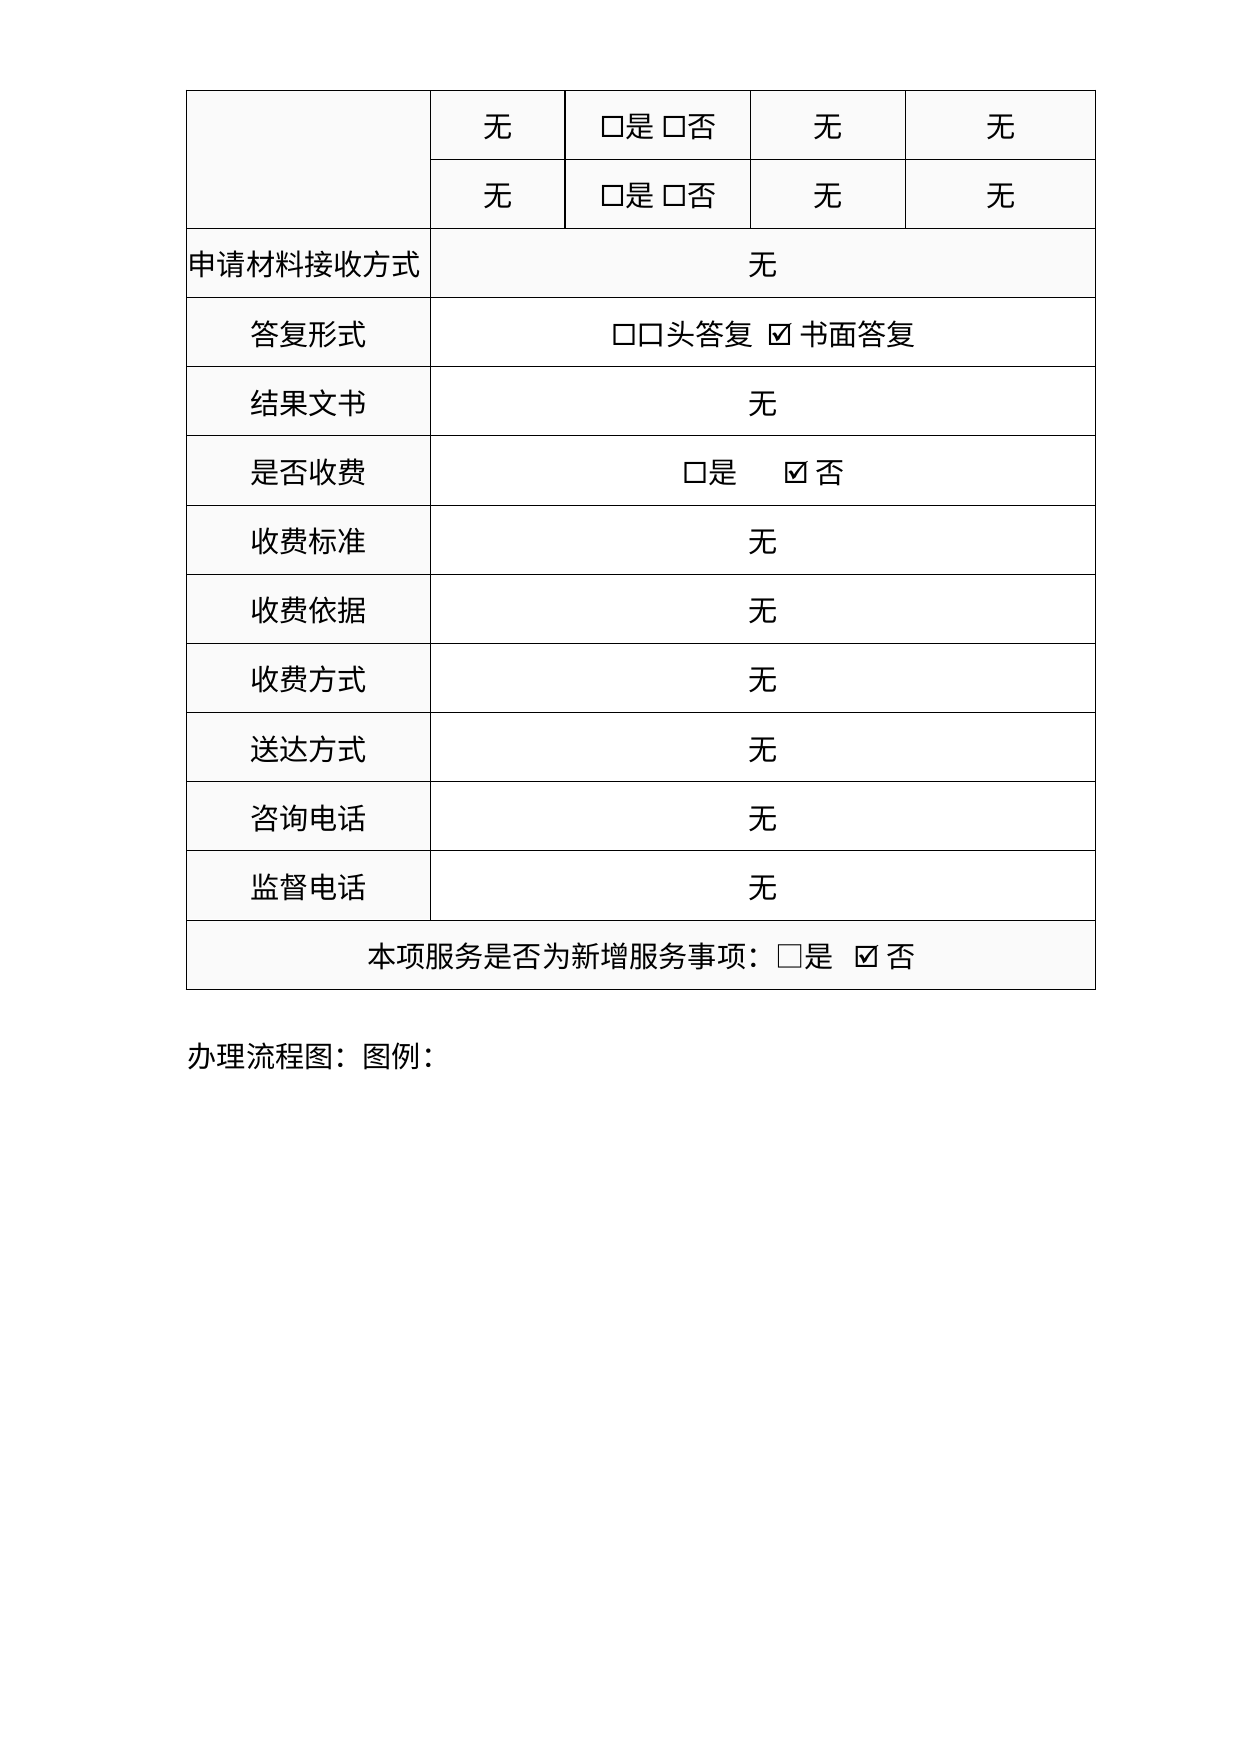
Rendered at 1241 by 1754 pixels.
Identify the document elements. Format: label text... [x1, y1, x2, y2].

table_cell 口头答复 书面答复 [431, 298, 1095, 366]
table_cell 答复形式 [187, 298, 430, 366]
table_cell 收费依据 [187, 575, 430, 643]
table_cell 是 否 [566, 91, 750, 159]
table_cell 结果文书 [187, 367, 430, 435]
table_cell 无 [906, 91, 1095, 159]
table_cell 咨询电话 [187, 782, 430, 850]
table_cell 无 [431, 367, 1095, 435]
table_cell 无 [431, 851, 1095, 919]
table_cell 无 [751, 91, 905, 159]
table_cell 送达方式 [187, 713, 430, 781]
table_cell 无 [431, 782, 1095, 850]
table_cell 收费方式 [187, 644, 430, 712]
table_cell 申请材料接收方式 [187, 229, 430, 297]
table_cell 无 [431, 713, 1095, 781]
table_cell 无 [431, 644, 1095, 712]
table_cell 无 [906, 160, 1095, 228]
table_cell 监督电话 [187, 851, 430, 919]
table_cell 是 否 [566, 160, 750, 228]
table_cell 本项服务是否为新增服务事项：□是 否 [187, 921, 1095, 989]
table_cell 无 [431, 575, 1095, 643]
table_cell 无 [431, 160, 564, 228]
table_cell 无 [751, 160, 905, 228]
table_cell 无 [431, 506, 1095, 574]
table_cell 收费标准 [187, 506, 430, 574]
table_cell 无 [431, 229, 1095, 297]
table_cell 无 [431, 91, 564, 159]
text 办理流程图：图例： [187, 1022, 1053, 1087]
table_cell 是否收费 [187, 436, 430, 504]
table_cell 是 否 [431, 436, 1095, 504]
